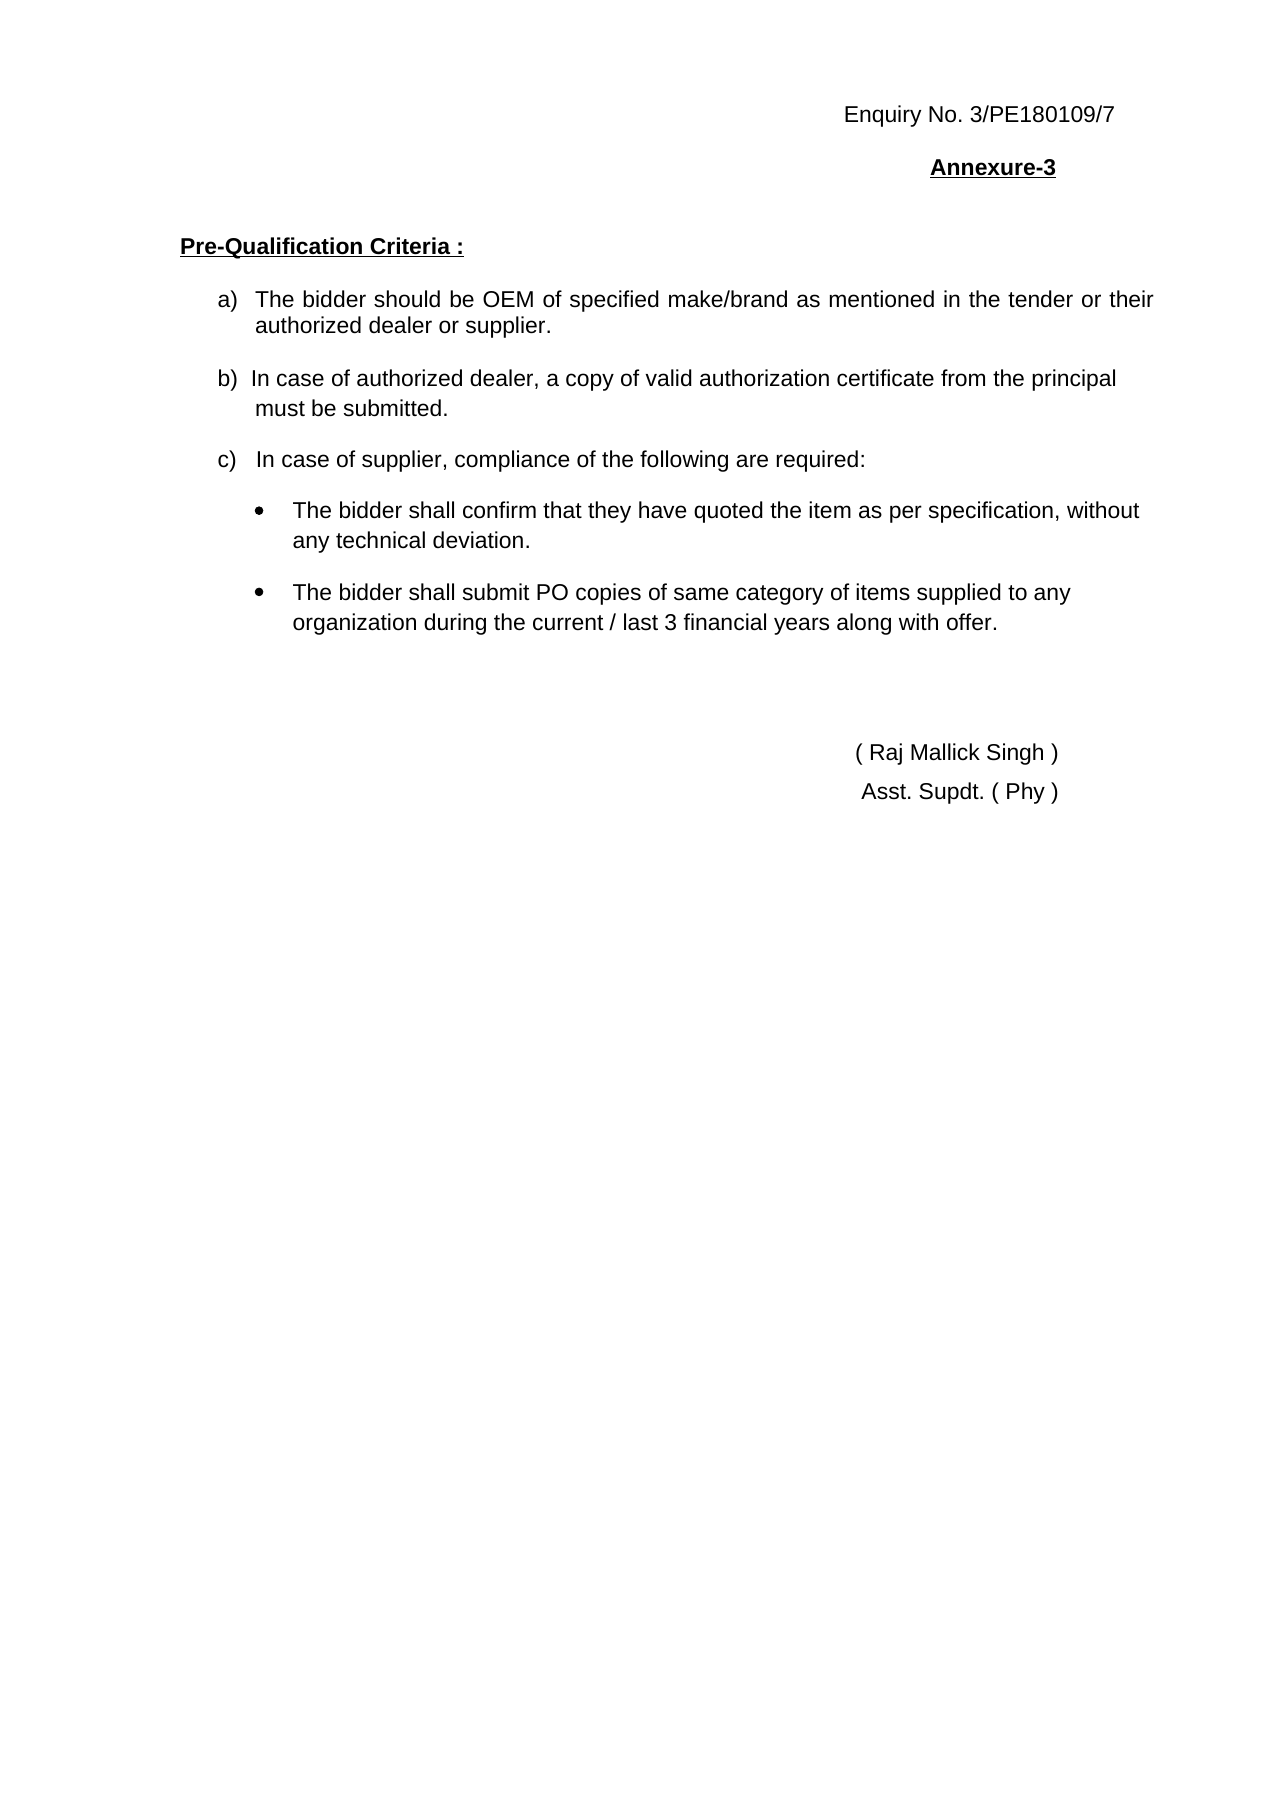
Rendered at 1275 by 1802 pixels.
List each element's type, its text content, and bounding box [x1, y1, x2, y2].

text ( Raj Mallick Singh ) [180, 739, 1155, 765]
text Asst. Supdt. ( Phy ) [180, 778, 1155, 804]
text c) In case of supplier, compliance of the following are required: [217, 446, 1155, 472]
list The bidder shall submit PO copies of same category of items supplied to any organization during the current / last 3 financial years along with offer. [255, 578, 1155, 635]
text Enquiry No. 3/PE180109/7 [180, 101, 1155, 128]
text b) In case of authorized dealer, a copy of valid authorization certificate from the principal must be submitted. [217, 365, 1155, 421]
list The bidder shall confirm that they have quoted the item as per specification, without any technical deviation. [255, 497, 1155, 554]
list The bidder should be OEM of specified make/brand as mentioned in the tender or their authorized dealer or supplier. [217, 286, 1155, 338]
text Pre-Qualification Criteria : [180, 233, 1155, 259]
text Annexure-3 [855, 154, 1155, 180]
